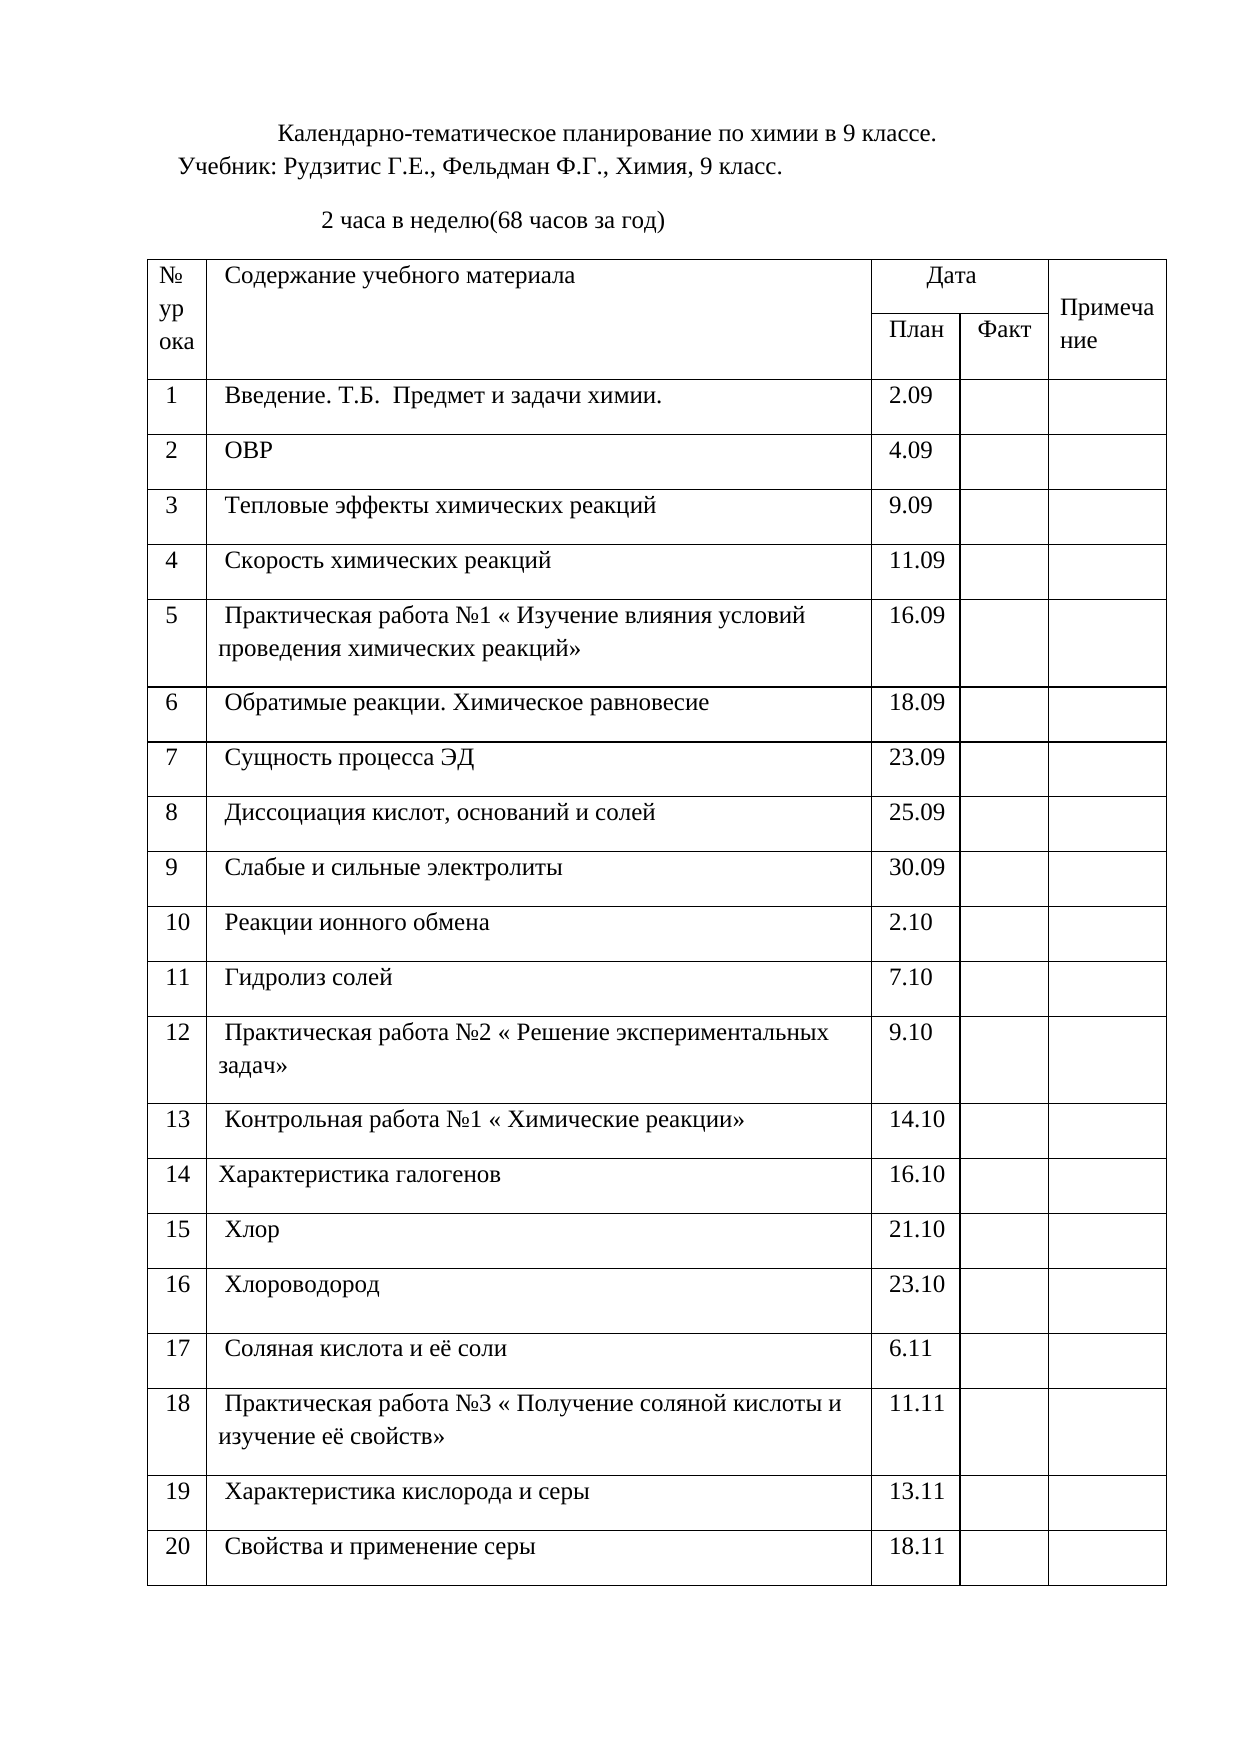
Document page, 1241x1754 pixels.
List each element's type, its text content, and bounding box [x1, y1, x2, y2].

table_cell 9.10 [872, 1017, 959, 1103]
table_cell [961, 1476, 1048, 1530]
table_cell 2.10 [872, 907, 959, 961]
table_cell [961, 1531, 1048, 1585]
table_cell 6 [148, 688, 206, 741]
table_cell Обратимые реакции. Химическое равновесие [207, 688, 871, 741]
table_cell 7.10 [872, 962, 959, 1016]
table_cell [1049, 490, 1166, 544]
table_cell 25.09 [872, 797, 959, 851]
table_cell 18 [148, 1389, 206, 1475]
table_cell 21.10 [872, 1214, 959, 1268]
table_cell [1049, 743, 1166, 796]
table_header Дата [872, 260, 1048, 313]
table_cell Факт [961, 314, 1048, 379]
table_cell [961, 600, 1048, 686]
table_cell Введение. Т.Б. Предмет и задачи химии. [207, 380, 871, 434]
table_cell [1049, 380, 1166, 434]
table_cell 8 [148, 797, 206, 851]
table_cell 1 [148, 380, 206, 434]
table_cell 11 [148, 962, 206, 1016]
table_cell 20 [148, 1531, 206, 1585]
table_cell 2.09 [872, 380, 959, 434]
table_cell [961, 743, 1048, 796]
table_cell Характеристика галогенов [207, 1159, 871, 1213]
table_cell [1049, 1214, 1166, 1268]
table_cell [1049, 1476, 1166, 1530]
table_cell [1049, 1159, 1166, 1213]
table_cell 4.09 [872, 435, 959, 489]
text Календарно-тематическое планирование по химии в 9 классе. Учебник: Рудзитис Г.Е., Фельдман Ф.Г., Химия, 9 класс. [177, 118, 1181, 180]
table_cell 19 [148, 1476, 206, 1530]
table_cell 5 [148, 600, 206, 686]
table_cell 13 [148, 1104, 206, 1158]
table_cell 14.10 [872, 1104, 959, 1158]
table_cell [961, 1269, 1048, 1332]
table_cell [1049, 688, 1166, 741]
table_cell 16.09 [872, 600, 959, 686]
table_cell ОВР [207, 435, 871, 489]
table_cell 17 [148, 1334, 206, 1387]
table_cell Практическая работа №1 « Изучение влияния условий проведения химических реакций» [207, 600, 871, 686]
table_cell [961, 435, 1048, 489]
table_cell [961, 380, 1048, 434]
table_cell Реакции ионного обмена [207, 907, 871, 961]
table_cell Практическая работа №2 « Решение экспериментальных задач» [207, 1017, 871, 1103]
table_cell 10 [148, 907, 206, 961]
table_cell [1049, 435, 1166, 489]
table_cell [1049, 1104, 1166, 1158]
table_cell [1049, 545, 1166, 599]
table_cell [1049, 962, 1166, 1016]
table_cell [961, 545, 1048, 599]
table_cell [961, 1017, 1048, 1103]
table_cell 7 [148, 743, 206, 796]
table_cell [1049, 1389, 1166, 1475]
table_cell Свойства и применение серы [207, 1531, 871, 1585]
table_cell 18.09 [872, 688, 959, 741]
table_cell [1049, 1334, 1166, 1387]
table_cell [961, 688, 1048, 741]
table_cell [961, 1334, 1048, 1387]
table_cell [1049, 1269, 1166, 1332]
table_cell Сущность процесса ЭД [207, 743, 871, 796]
table_cell 16 [148, 1269, 206, 1332]
table_cell План [872, 314, 959, 379]
table_cell [1049, 1017, 1166, 1103]
table_cell [961, 907, 1048, 961]
table_cell 30.09 [872, 852, 959, 906]
table_cell 15 [148, 1214, 206, 1268]
table_cell Соляная кислота и её соли [207, 1334, 871, 1387]
text 2 часа в неделю(68 часов за год) [177, 205, 1181, 234]
table_cell Диссоциация кислот, оснований и солей [207, 797, 871, 851]
table_header Содержание учебного материала [207, 260, 871, 379]
table_cell 12 [148, 1017, 206, 1103]
table_cell 2 [148, 435, 206, 489]
table_cell [961, 797, 1048, 851]
table_cell 9.09 [872, 490, 959, 544]
table_cell 6.11 [872, 1334, 959, 1387]
table_cell 14 [148, 1159, 206, 1213]
table_cell 11.11 [872, 1389, 959, 1475]
table_cell [1049, 797, 1166, 851]
table_cell 18.11 [872, 1531, 959, 1585]
table_cell Гидролиз солей [207, 962, 871, 1016]
table_cell 11.09 [872, 545, 959, 599]
table_cell 13.11 [872, 1476, 959, 1530]
table_cell 4 [148, 545, 206, 599]
table_cell 23.10 [872, 1269, 959, 1332]
table_cell Слабые и сильные электролиты [207, 852, 871, 906]
table_cell [961, 1214, 1048, 1268]
table_cell 23.09 [872, 743, 959, 796]
table_cell Контрольная работа №1 « Химические реакции» [207, 1104, 871, 1158]
table_header № урока [148, 260, 206, 379]
table_cell Характеристика кислорода и серы [207, 1476, 871, 1530]
table_cell [961, 1104, 1048, 1158]
table_cell Хлороводород [207, 1269, 871, 1332]
table_cell [961, 962, 1048, 1016]
table_cell [1049, 907, 1166, 961]
table_cell 16.10 [872, 1159, 959, 1213]
table_cell [961, 852, 1048, 906]
table_cell [961, 1159, 1048, 1213]
table_cell [1049, 600, 1166, 686]
table_cell Тепловые эффекты химических реакций [207, 490, 871, 544]
table_cell [1049, 852, 1166, 906]
table_cell [1049, 1531, 1166, 1585]
table_cell Хлор [207, 1214, 871, 1268]
table_header Примечание [1049, 260, 1166, 379]
table_cell 3 [148, 490, 206, 544]
table_cell [961, 490, 1048, 544]
table_cell [961, 1389, 1048, 1475]
table_cell 9 [148, 852, 206, 906]
table_cell Скорость химических реакций [207, 545, 871, 599]
table_cell Практическая работа №3 « Получение соляной кислоты и изучение её свойств» [207, 1389, 871, 1475]
